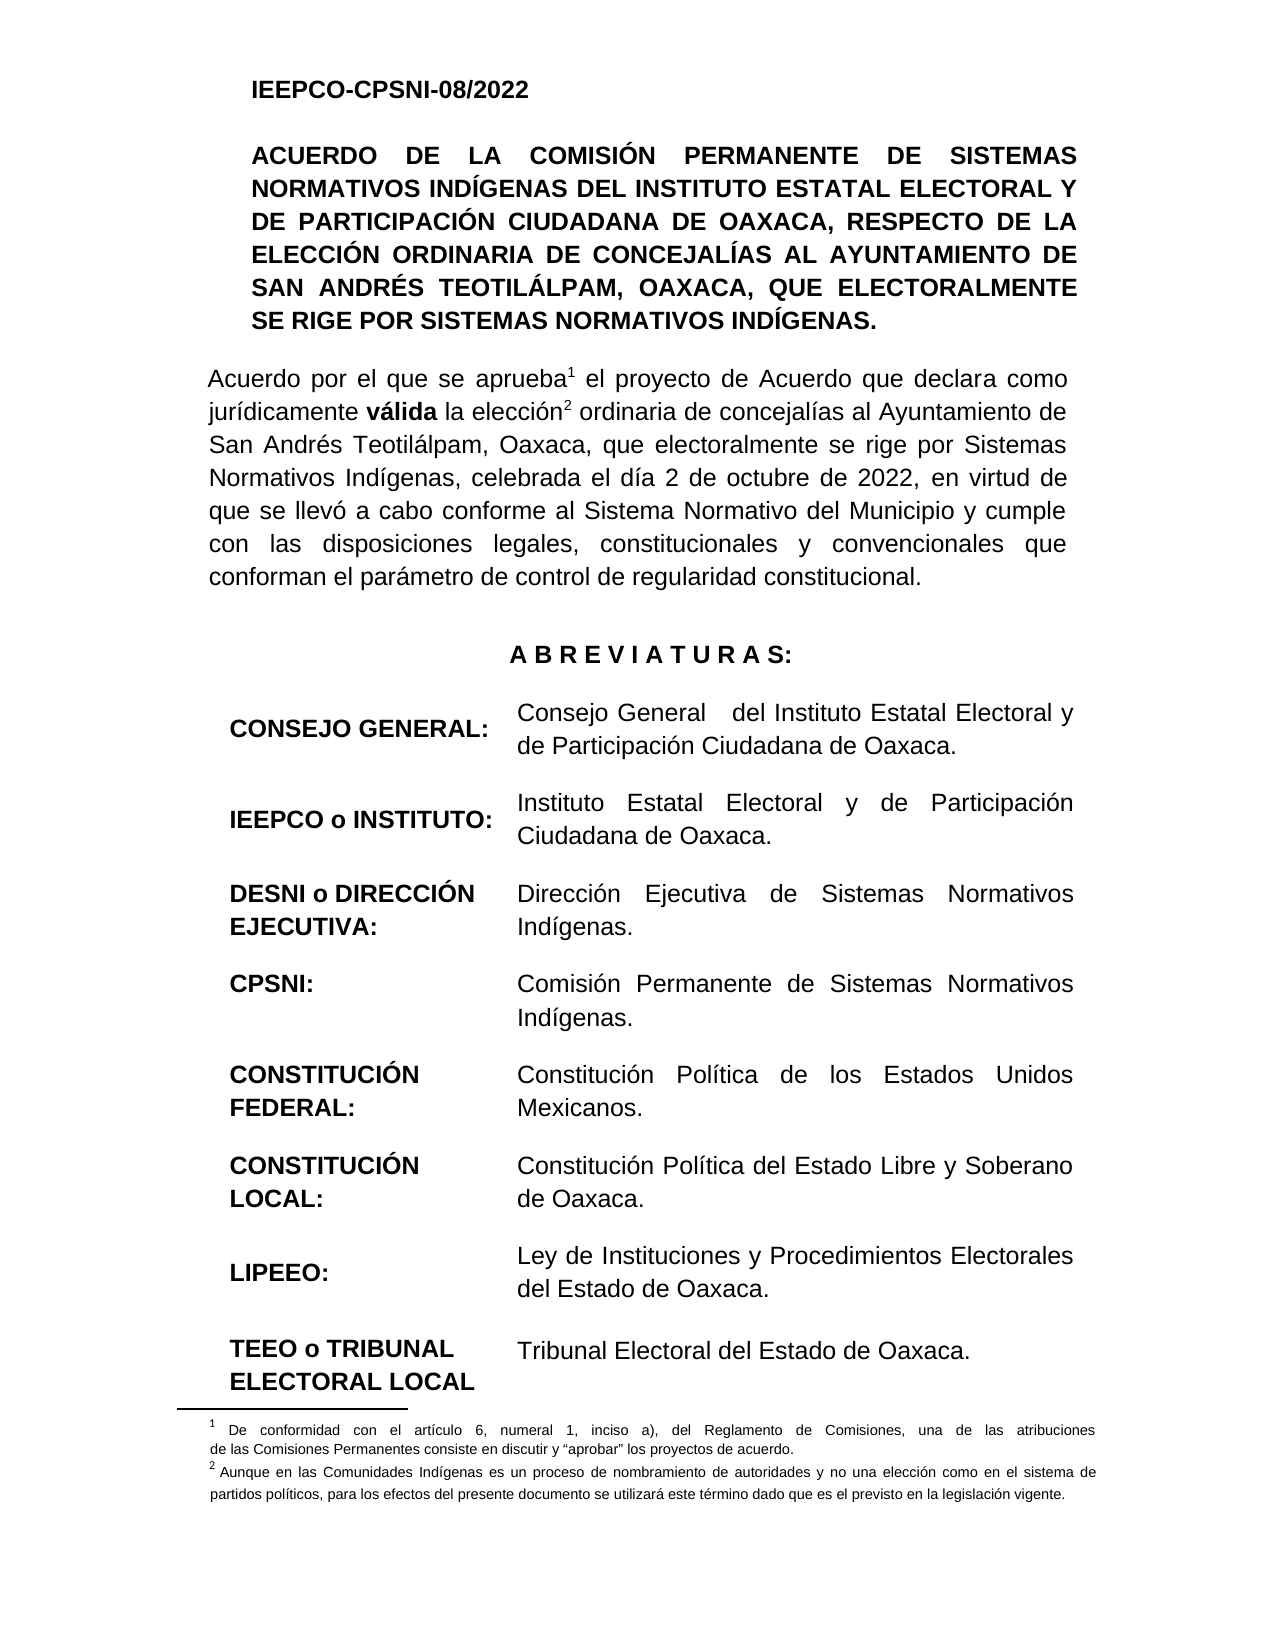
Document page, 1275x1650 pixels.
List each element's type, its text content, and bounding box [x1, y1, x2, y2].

table_cell CONSTITUCIÓN LOCAL: [229, 1151, 517, 1241]
text A B R E V I A T U R A S: [207, 639, 1095, 668]
table_cell Comisión Permanente de Sistemas Normativos Indígenas. [517, 970, 1078, 1060]
table_header Consejo General del Instituto Estatal Electoral y de Participación Ciudadana de Oaxaca. [517, 698, 1078, 788]
table_cell Ley de Instituciones y Procedimientos Electorales del Estado de Oaxaca. [517, 1241, 1078, 1332]
table_header CONSEJO GENERAL: [229, 698, 517, 788]
table_cell CPSNI: [229, 970, 517, 1060]
table_cell TEEO o TRIBUNAL ELECTORAL LOCAL [229, 1332, 517, 1397]
table_cell Instituto Estatal Electoral y de Participación Ciudadana de Oaxaca. [517, 788, 1078, 879]
table_cell Tribunal Electoral del Estado de Oaxaca. [517, 1332, 1078, 1397]
table_cell Constitución Política del Estado Libre y Soberano de Oaxaca. [517, 1151, 1078, 1241]
text Acuerdo por el que se aprueba el proyecto de Acuerdo que declara como jurídicamente válida la elección ordinaria de concejalías al Ayuntamiento de San Andrés Teotilálpam, Oaxaca, que electoralmente se rige por Sistemas Normativos Indígenas, celebrada el día 2 de octubre de 2022, en virtud de que se llevó a cabo conforme al Sistema Normativo del Municipio y cumple con las disposiciones legales, constitucionales y convencionales que conforman el parámetro de control de regularidad constitucional. [207, 364, 1068, 591]
table_cell IEEPCO o INSTITUTO: [229, 788, 517, 879]
table_cell Constitución Política de los Estados Unidos Mexicanos. [517, 1060, 1078, 1151]
table_cell CONSTITUCIÓN FEDERAL: [229, 1060, 517, 1151]
table_cell LIPEEO: [229, 1241, 517, 1332]
table_cell DESNI o DIRECCIÓN EJECUTIVA: [229, 879, 517, 969]
table_cell Dirección Ejecutiva de Sistemas Normativos Indígenas. [517, 879, 1078, 969]
